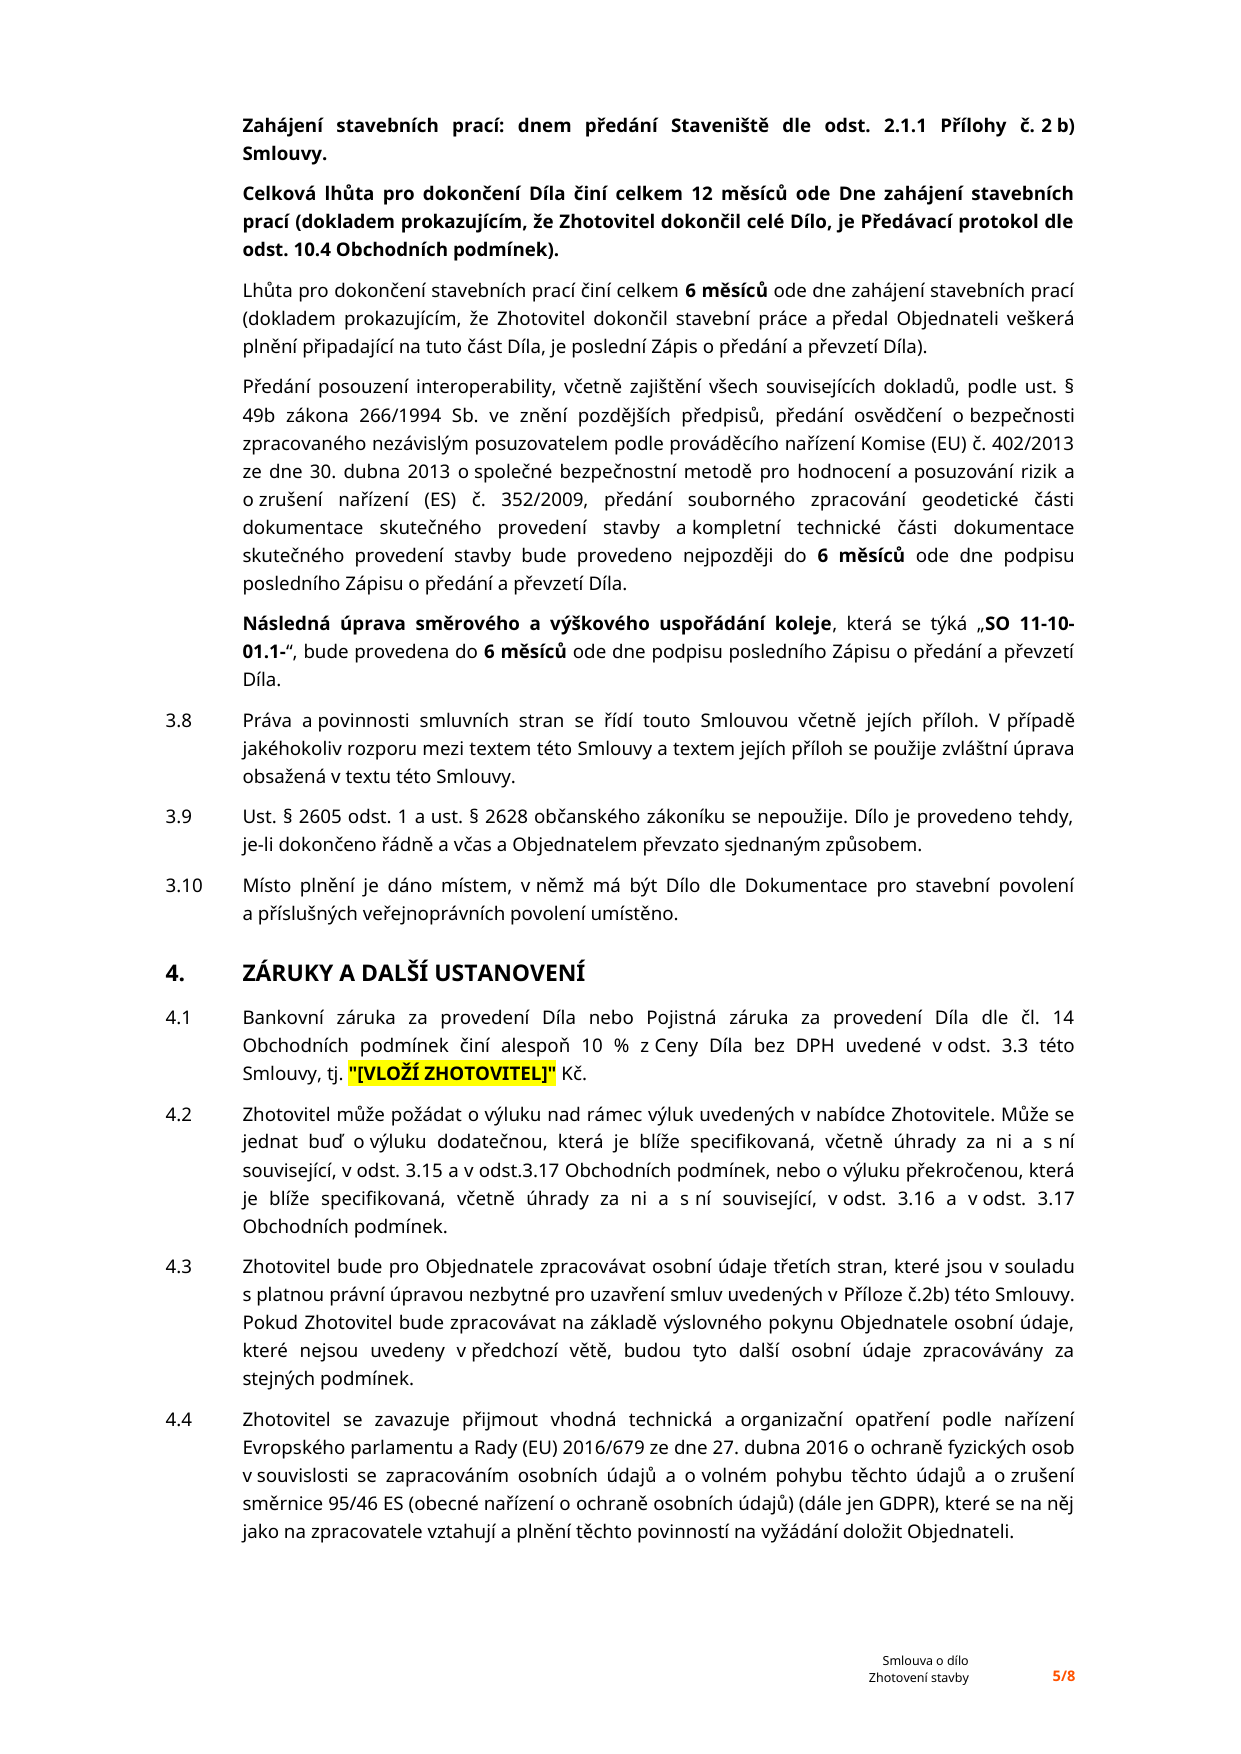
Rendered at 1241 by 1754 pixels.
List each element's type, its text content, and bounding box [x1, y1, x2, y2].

text Zhotovitel může požádat o výluku nad rámec výluk uvedených v nabídce Zhotovitele. Může se jednat buď o výluku dodatečnou, která je blíže specifikovaná, včetně úhrady za ni a s ní související, v odst. 3.15 a v odst.3.17 Obchodních podmínek, nebo o výluku překročenou, která je blíže specifikovaná, včetně úhrady za ni a s ní související, v odst. 3.16 a v odst. 3.17 Obchodních podmínek. [165, 1101, 1075, 1238]
text Ust. § 2605 odst. 1 a ust. § 2628 občanského zákoníku se nepoužije. Dílo je provedeno tehdy, je-li dokončeno řádně a včas a Objednatelem převzato sjednaným způsobem. [165, 804, 1075, 857]
text Bankovní záruka za provedení Díla nebo Pojistná záruka za provedení Díla dle čl. 14 Obchodních podmínek činí alespoň 10 % z Ceny Díla bez DPH uvedené v odst. 3.3 této Smlouvy, tj. "[VLOŽÍ ZHOTOVITEL]" Kč. [165, 1004, 1075, 1086]
text Předání posouzení interoperability, včetně zajištění všech souvisejících dokladů, podle ust. § 49b zákona 266/1994 Sb. ve znění pozdějších předpisů, předání osvědčení o bezpečnosti zpracovaného nezávislým posuzovatelem podle prováděcího nařízení Komise (EU) č. 402/2013 ze dne 30. dubna 2013 o společné bezpečnostní metodě pro hodnocení a posuzování rizik a o zrušení nařízení (ES) č. 352/2009, předání souborného zpracování geodetické části dokumentace skutečného provedení stavby a kompletní technické části dokumentace skutečného provedení stavby bude provedeno nejpozději do 6 měsíců ode dne podpisu posledního Zápisu o předání a převzetí Díla. [242, 374, 1075, 596]
text ZÁRUKY A DALŠÍ USTANOVENÍ [165, 957, 1075, 989]
text Zhotovitel se zavazuje přijmout vhodná technická a organizační opatření podle nařízení Evropského parlamentu a Rady (EU) 2016/679 ze dne 27. dubna 2016 o ochraně fyzických osob v souvislosti se zapracováním osobních údajů a o volném pohybu těchto údajů a o zrušení směrnice 95/46 ES (obecné nařízení o ochraně osobních údajů) (dále jen GDPR), které se na něj jako na zpracovatele vztahují a plnění těchto povinností na vyžádání doložit Objednateli. [165, 1406, 1075, 1544]
text Místo plnění je dáno místem, v němž má být Dílo dle Dokumentace pro stavební povolení a příslušných veřejnoprávních povolení umístěno. [165, 872, 1075, 926]
text Celková lhůta pro dokončení Díla činí celkem 12 měsíců ode Dne zahájení stavebních prací (dokladem prokazujícím, že Zhotovitel dokončil celé Dílo, je Předávací protokol dle odst. 10.4 Obchodních podmínek). [242, 181, 1075, 262]
text Následná úprava směrového a výškového uspořádání koleje, která se týká „SO 11-10-01.1-“, bude provedena do 6 měsíců ode dne podpisu posledního Zápisu o předání a převzetí Díla. [242, 611, 1075, 692]
text Zhotovitel bude pro Objednatele zpracovávat osobní údaje třetích stran, které jsou v souladu s platnou právní úpravou nezbytné pro uzavření smluv uvedených v Příloze č.2b) této Smlouvy. Pokud Zhotovitel bude zpracovávat na základě výslovného pokynu Objednatele osobní údaje, které nejsou uvedeny v předchozí větě, budou tyto další osobní údaje zpracovávány za stejných podmínek. [165, 1253, 1075, 1391]
text Zahájení stavebních prací: dnem předání Staveniště dle odst. 2.1.1 Přílohy č. 2 b) Smlouvy. [242, 112, 1075, 166]
text Práva a povinnosti smluvních stran se řídí touto Smlouvou včetně jejích příloh. V případě jakéhokoliv rozporu mezi textem této Smlouvy a textem jejích příloh se použije zvláštní úprava obsažená v textu této Smlouvy. [165, 707, 1075, 789]
text Lhůta pro dokončení stavebních prací činí celkem 6 měsíců ode dne zahájení stavebních prací (dokladem prokazujícím, že Zhotovitel dokončil stavební práce a předal Objednateli veškerá plnění připadající na tuto část Díla, je poslední Zápis o předání a převzetí Díla). [242, 277, 1075, 359]
